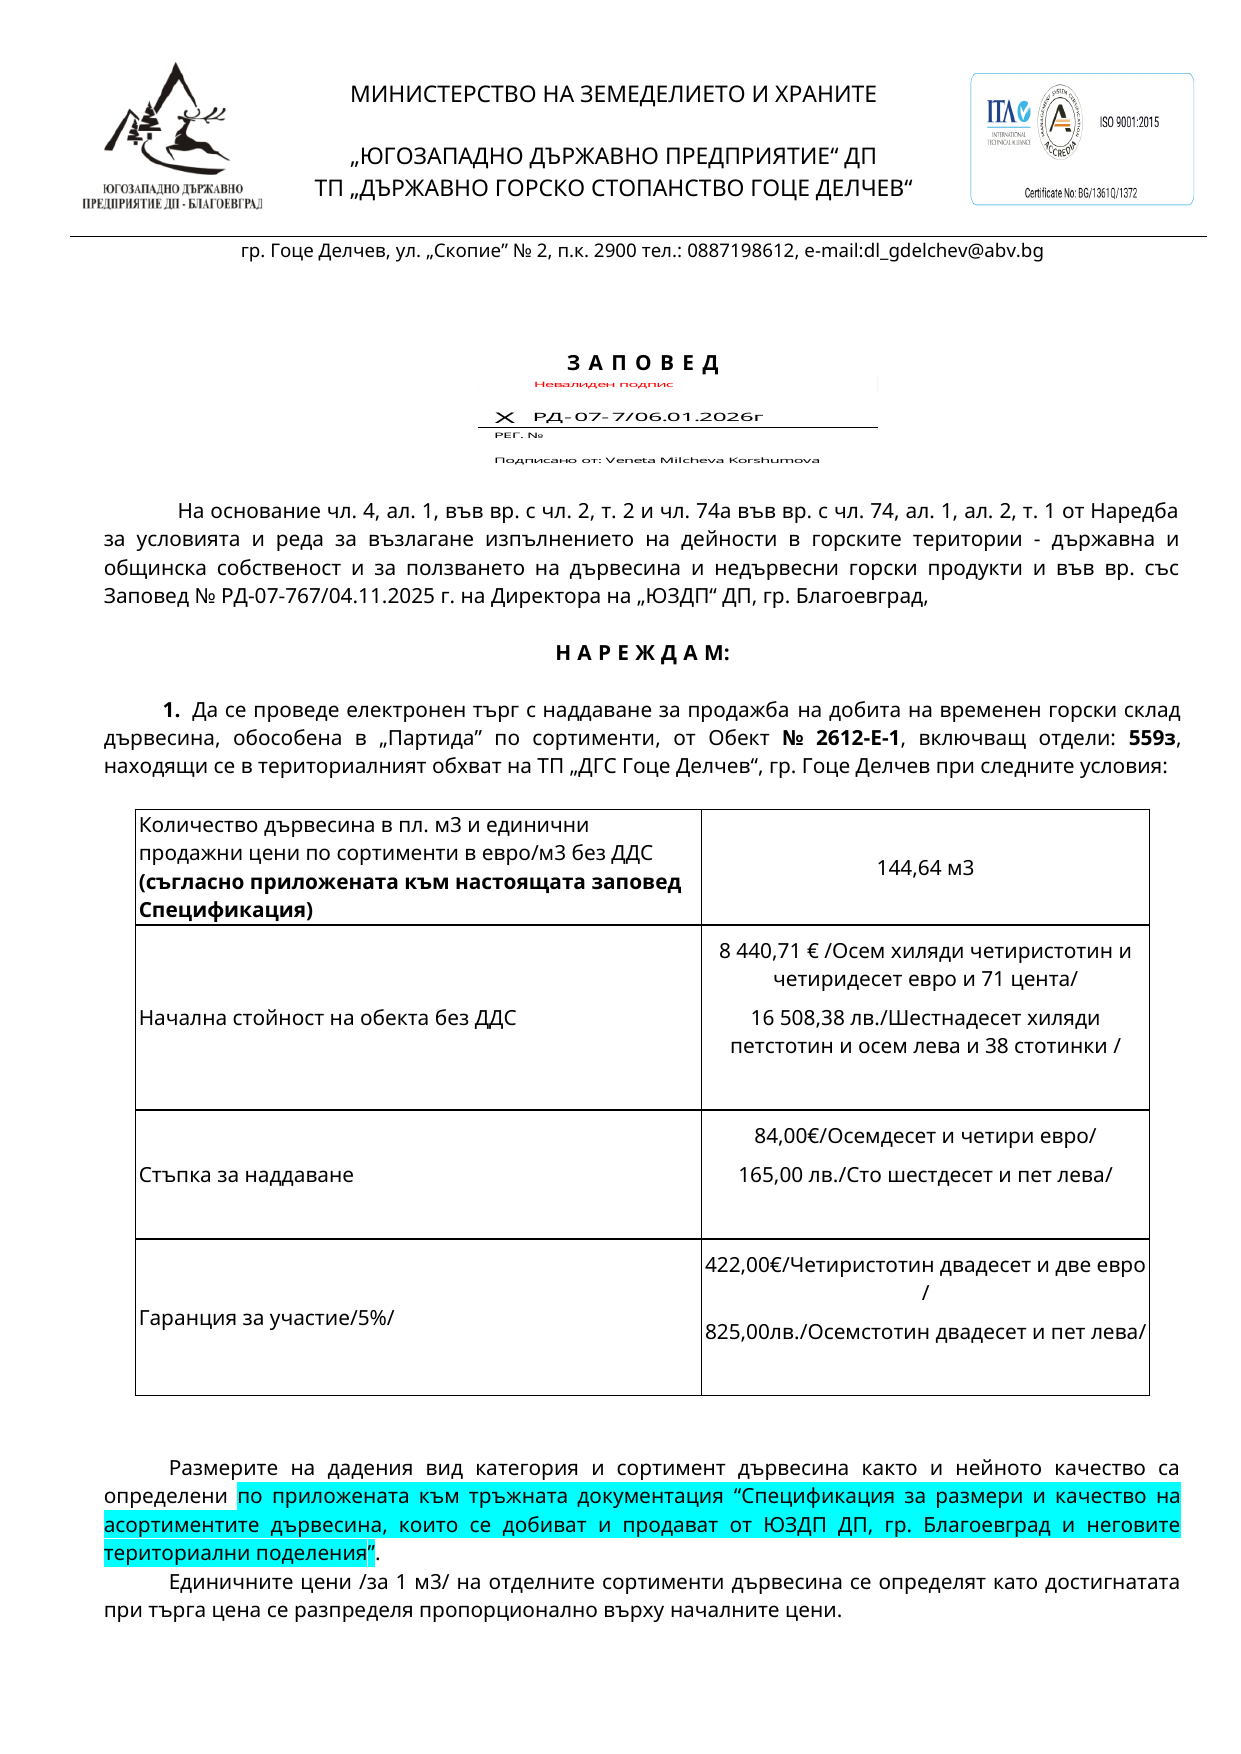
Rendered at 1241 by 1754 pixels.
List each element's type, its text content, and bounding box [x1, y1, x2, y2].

picture [82, 62, 263, 210]
table_cell Начална стойност на обекта без ДДС [136, 926, 701, 1109]
text Единичните цени /за 1 м3/ на отделните сортименти дървесина се определят като достигнатата при търга цена се разпределя пропорционално върху началните цени. [103, 1567, 1181, 1624]
text гр. Гоце Делчев, ул. „Скопие” № 2, п.к. 2900 тел.: 0887198612, e-mail:dl_gdelchev@abv.bg [103, 237, 1181, 263]
text ЗАПОВЕД [103, 348, 1181, 377]
table_cell 422,00€/Четиристотин двадесет и две евро / 825,00лв./Осемстотин двадесет и пет лева/ [702, 1240, 1149, 1395]
picture [969, 71, 1195, 210]
text НАРЕЖДАМ: [103, 638, 1181, 666]
table_header 144,64 м3 [702, 810, 1149, 924]
table_cell Стъпка за наддаване [136, 1111, 701, 1238]
table_header МИНИСТЕРСТВО НА ЗЕМЕДЕЛИЕТО И ХРАНИТЕ „ЮГОЗАПАДНО ДЪРЖАВНО ПРЕДПРИЯТИЕ“ ДП ТП „ДЪРЖАВНО ГОРСКО СТОПАНСТВО ГОЦЕ ДЕЛЧЕВ“ [270, 44, 957, 236]
table_header [70, 44, 270, 236]
table_cell 84,00€/Осемдесет и четири евро/ 165,00 лв./Сто шестдесет и пет лева/ [702, 1111, 1149, 1238]
text На основание чл. 4, ал. 1, във вр. с чл. 2, т. 2 и чл. 74а във вр. с чл. 74, ал. 1, ал. 2, т. 1 от Наредба за условията и реда за възлагане изпълнението на дейности в горските територии - държавна и общинска собственост и за ползването на дървесина и недървесни горски продукти и във вр. със Заповед № РД-07-767/04.11.2025 г. на Директора на „ЮЗДП“ ДП, гр. Благоевград, [103, 496, 1181, 609]
list Да се проведе електронен търг с наддаване за продажба на добита на временен горски склад дървесина, обособена в „Партида” по сортименти, от Обект № 2612-Е-1, включващ отдели: 559з, находящи се в териториалният обхват на ТП „ДГС Гоце Делчев“, гр. Гоце Делчев при следните условия: [103, 695, 1181, 780]
table_header Количество дървесина в пл. м3 и единични продажни цени по сортименти в евро/м3 без ДДС (съгласно приложената към настоящата заповед Спецификация) [136, 810, 701, 924]
table_header [957, 44, 1207, 236]
table_cell 8 440,71 € /Осем хиляди четиристотин и четиридесет евро и 71 цента/ 16 508,38 лв./Шестнадесет хиляди петстотин и осем лева и 38 стотинки / [702, 926, 1149, 1109]
text Размерите на дадения вид категория и сортимент дървесина както и нейното качество са определени по приложената към тръжната документация “Спецификация за размери и качество на асортиментите дървесина, които се добиват и продават от ЮЗДП ДП, гр. Благоевград и неговите териториални поделения”. [103, 1453, 1181, 1567]
table_cell Гаранция за участие/5%/ [136, 1240, 701, 1395]
